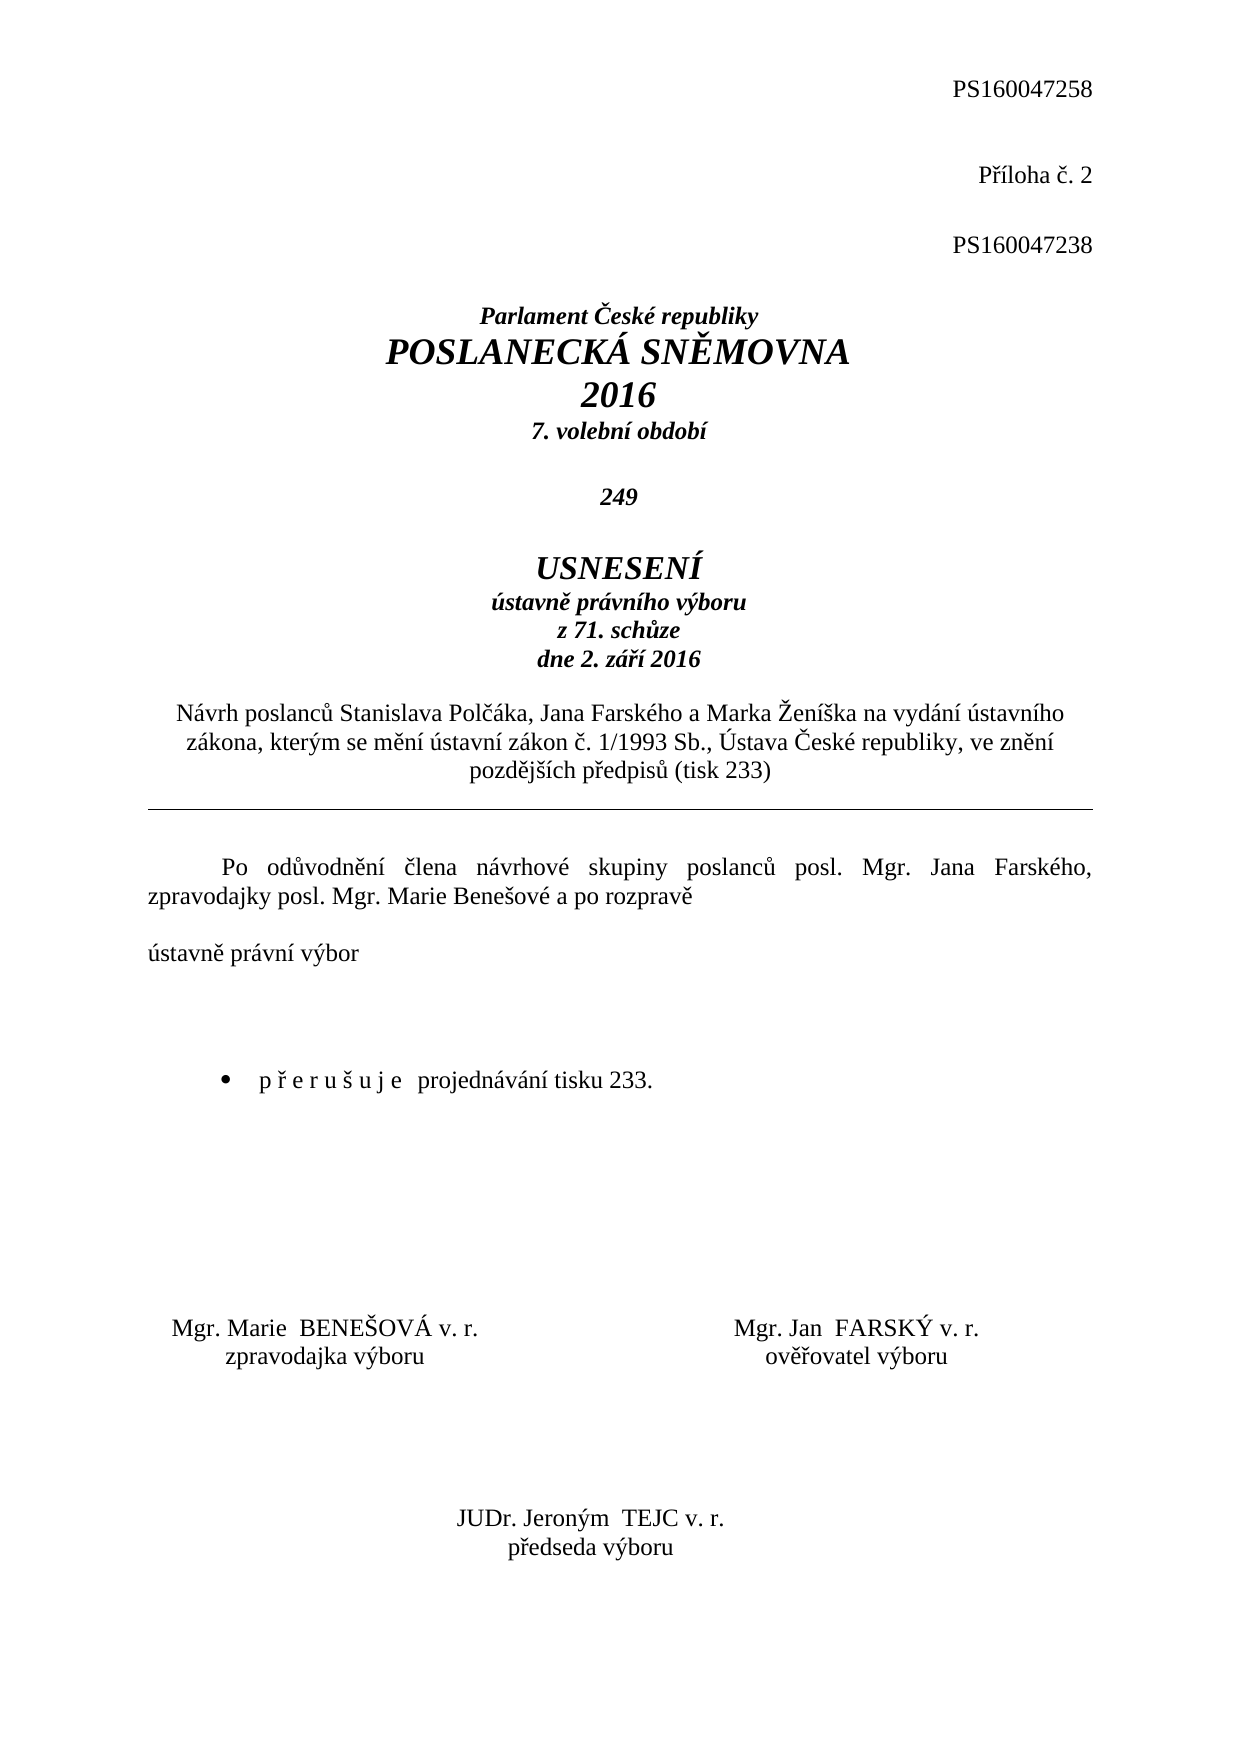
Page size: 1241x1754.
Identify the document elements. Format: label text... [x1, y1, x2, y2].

text 2016 [148, 373, 1093, 416]
text Po odůvodnění člena návrhové skupiny poslanců posl. Mgr. Jana Farského, zpravodajky posl. Mgr. Marie Benešové a po rozpravě [148, 852, 1093, 909]
text Příloha č. 2 [148, 160, 1093, 189]
text předseda výboru [148, 1532, 1093, 1561]
text PS160047238 [148, 231, 1093, 259]
text 249 [148, 482, 1093, 511]
text POSLANECKÁ SNĚMOVNA [148, 330, 1093, 373]
text ústavně právního výboru [148, 587, 1093, 616]
text dne 2. září 2016 [148, 644, 1093, 673]
list přerušuje projednávání tisku 233. [221, 1065, 1093, 1093]
text USNESENÍ [148, 548, 1093, 587]
text Návrh poslanců Stanislava Polčáka, Jana Farského a Marka Ženíška na vydání ústavního zákona, kterým se mění ústavní zákon č. 1/1993 Sb., Ústava České republiky, ve znění pozdějších předpisů (tisk 233) [148, 698, 1093, 809]
text JUDr. Jeroným TEJC v. r. [148, 1503, 1093, 1532]
text z 71. schůze [148, 616, 1093, 644]
text Mgr. Marie BENEŠOVÁ v. r. Mgr. Jan FARSKÝ v. r. [148, 1313, 1093, 1341]
text Parlament České republiky [148, 301, 1093, 330]
text 7. volební období [148, 416, 1093, 445]
text ústavně právní výbor [148, 938, 1093, 967]
text zpravodajka výboru ověřovatel výboru [148, 1341, 1093, 1370]
